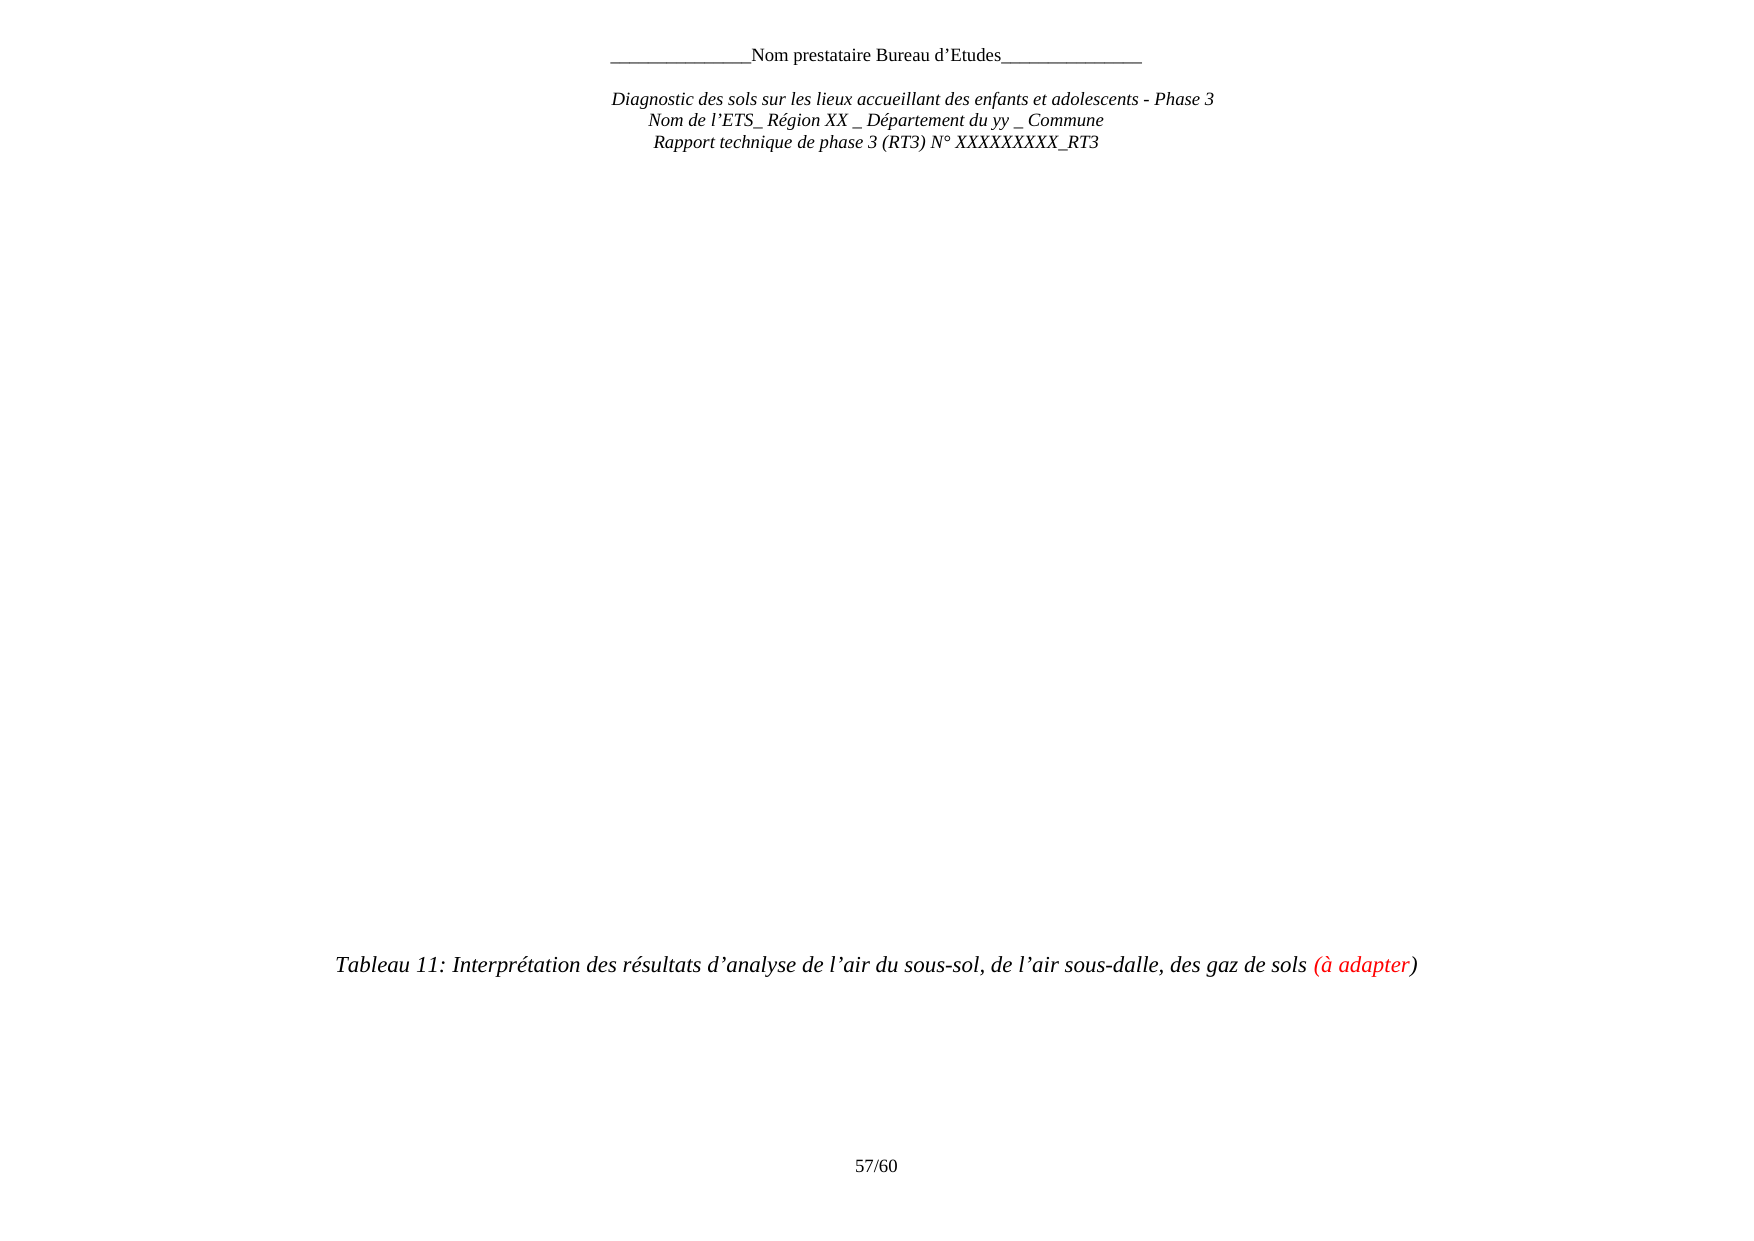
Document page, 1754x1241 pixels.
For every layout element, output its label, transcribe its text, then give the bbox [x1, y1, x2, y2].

text Tableau 11: Interprétation des résultats d’analyse de l’air du sous-sol, de l’air sous-dalle, des gaz de sols (à adapter) [177, 951, 1575, 977]
